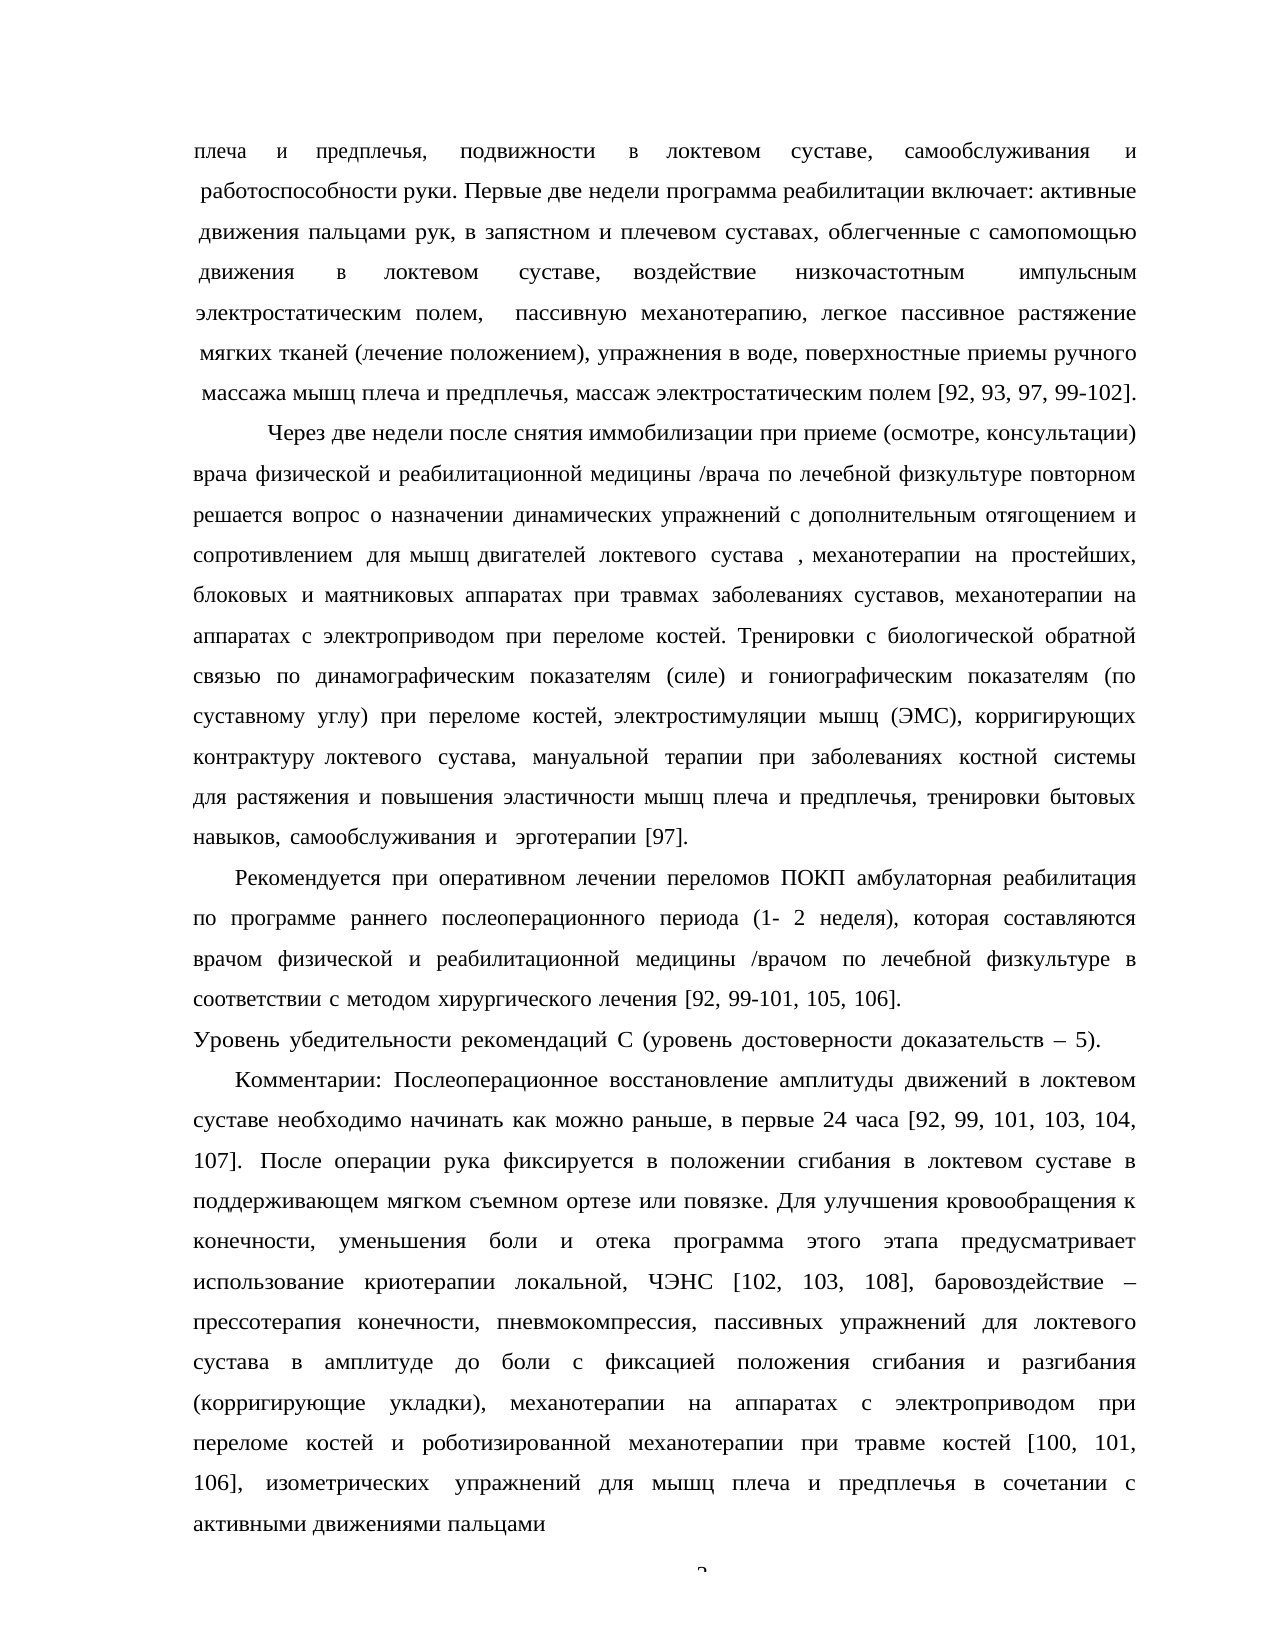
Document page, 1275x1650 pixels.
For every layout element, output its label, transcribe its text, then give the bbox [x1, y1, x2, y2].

text плеча и предплечья, подвижности в локтевом суставе, самообслуживания и работоспособности руки. Первые две недели программа реабилитации включает: активные движения пальцами рук, в запястном и плечевом суставах, облегченные с самопомощью движения в локтевом суставе, воздействие низкочастотным импульсным электростатическим полем, пассивную механотерапию, легкое пассивное растяжение мягких тканей (лечение положением), упражнения в воде, поверхностные приемы ручного массажа мышц плеча и предплечья, массаж электростатическим полем [92, 93, 97, 99-102]. Через две недели после снятия иммобилизации при приеме (осмотре, консультации) [193, 137, 1137, 446]
text Комментарии: Послеоперационное восстановление амплитуды движений в локтевом суставе необходимо начинать как можно раньше, в первые 24 часа [92, 99, 101, 103, 104, 107]. После операции рука фиксируется в положении сгибания в локтевом суставе в поддерживающем мягком съемном ортезе или повязке. Для улучшения кровообращения к конечности, уменьшения боли и отека программа этого этапа предусматривает использование криотерапии локальной, ЧЭНС [102, 103, 108], баровоздействие – прессотерапия конечности, пневмокомпрессия, пассивных упражнений для локтевого сустава в амплитуде до боли с фиксацией положения сгибания и разгибания (корригирующие укладки), механотерапии на аппаратах с электроприводом при переломе костей и роботизированной механотерапии при травме костей [100, 101, 106], изометрических упражнений для мышц плеча и предплечья в сочетании с активными движениями пальцами [193, 1066, 1136, 1536]
text врача физической и реабилитационной медицины /врача по лечебной физкультуре повторном решается вопрос о назначении динамических упражнений с дополнительным отягощением и сопротивлением для мышц двигателей локтевого сустава , механотерапии на простейших, блоковых и маятниковых аппаратах при травмах заболеваниях суставов, механотерапии на аппаратах с электроприводом при переломе костей. Тренировки с биологической обратной связью по динамографическим показателям (силе) и гониографическим показателям (по суставному углу) при переломе костей, электростимуляции мышц (ЭМС), корригирующих контрактуру локтевого сустава, мануальной терапии при заболеваниях костной системы для растяжения и повышения эластичности мышц плеча и предплечья, тренировки бытовых навыков, самообслуживания и эрготерапии [97]. [193, 461, 1136, 850]
text Уровень убедительности рекомендаций С (уровень достоверности доказательств – 5). [193, 1026, 1148, 1052]
text Рекомендуется при оперативном лечении переломов ПОКП амбулаторная реабилитация по программе раннего послеоперационного периода (1- 2 неделя), которая составляются врачом физической и реабилитационной медицины /врачом по лечебной физкультуре в соответствии с методом хирургического лечения [92, 99-101, 105, 106]. [193, 864, 1136, 1011]
